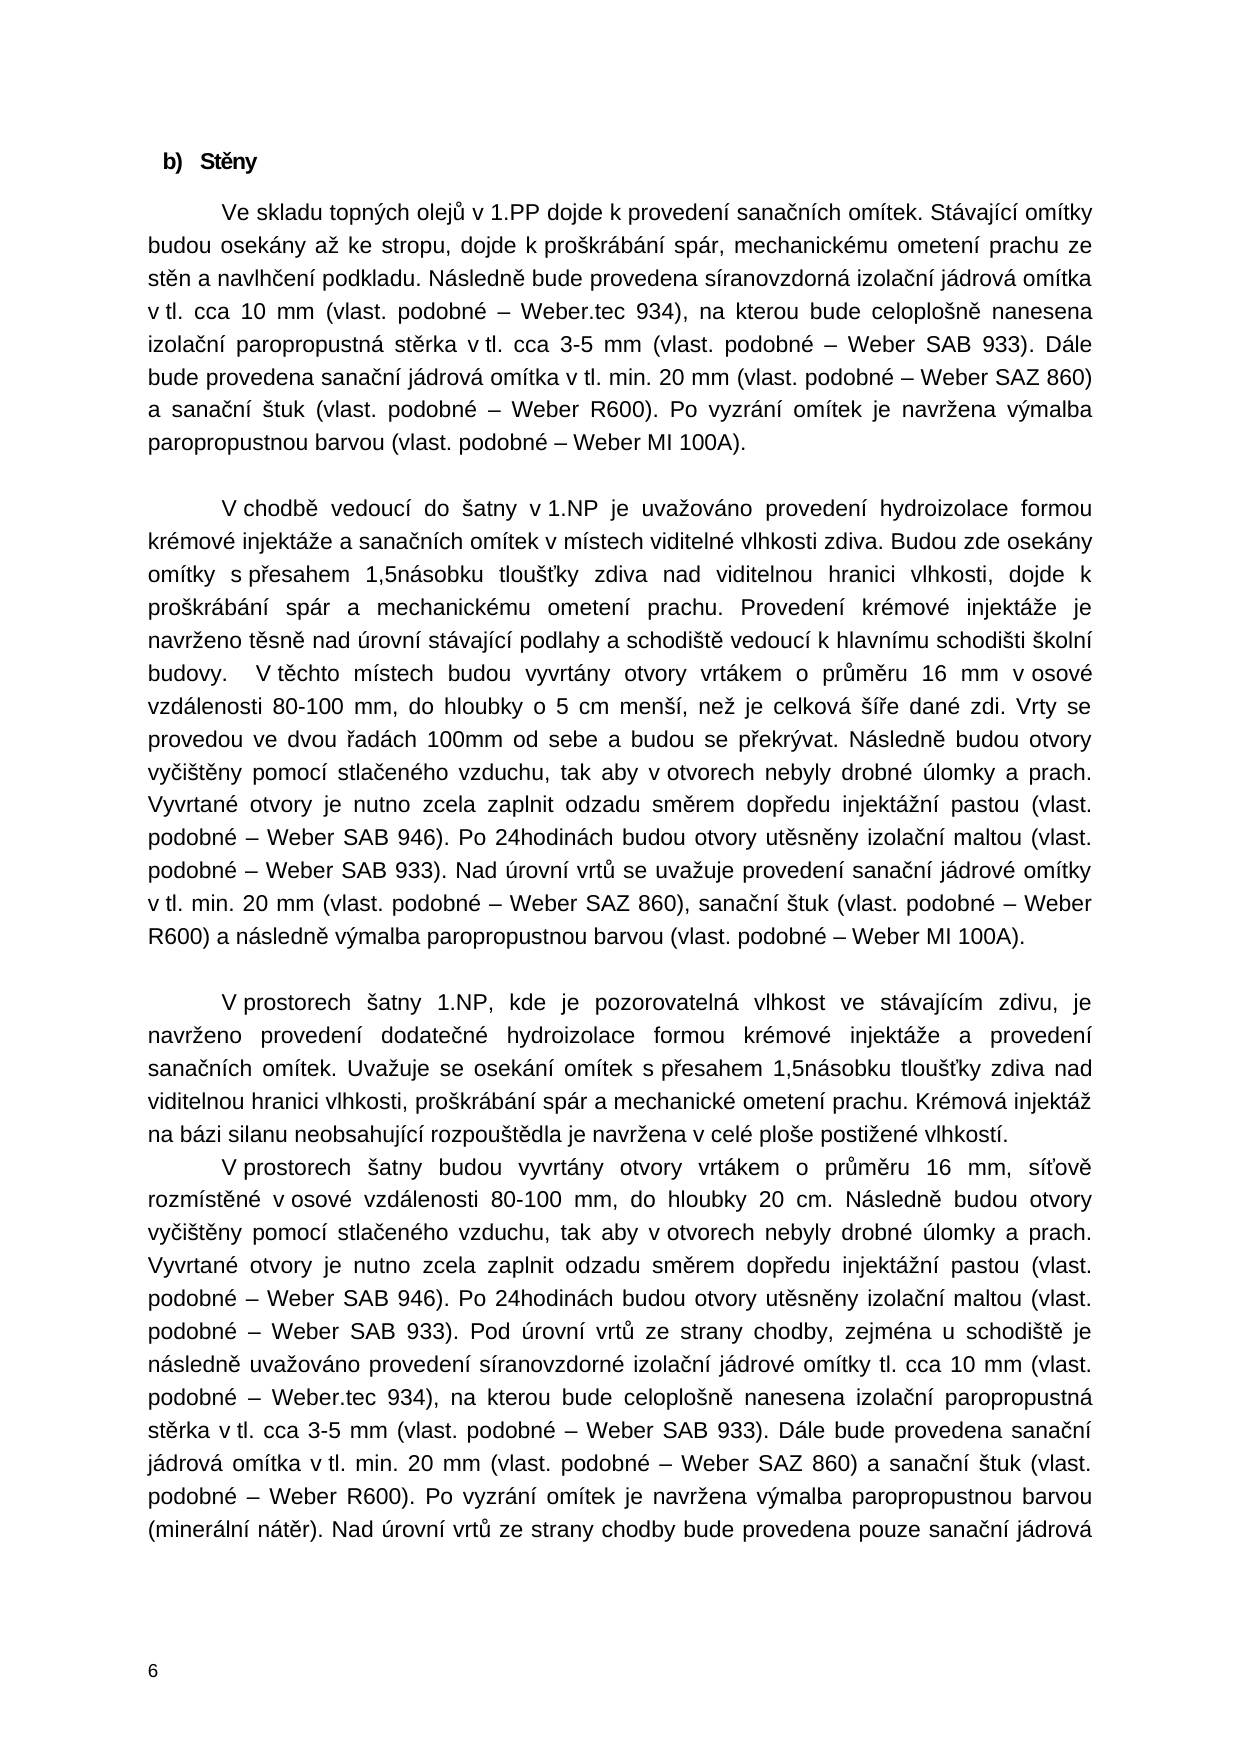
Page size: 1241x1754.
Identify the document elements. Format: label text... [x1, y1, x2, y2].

text V chodbě vedoucí do šatny v 1.NP je uvažováno provedení hydroizolace formou krémové injektáže a sanačních omítek v místech viditelné vlhkosti zdiva. Budou zde osekány omítky s přesahem 1,5násobku tloušťky zdiva nad viditelnou hranici vlhkosti, dojde k proškrábání spár a mechanickému ometení prachu. Provedení krémové injektáže je navrženo těsně nad úrovní stávající podlahy a schodiště vedoucí k hlavnímu schodišti školní budovy. V těchto místech budou vyvrtány otvory vrtákem o průměru 16 mm v osové vzdálenosti 80-100 mm, do hloubky o 5 cm menší, než je celková šíře dané zdi. Vrty se provedou ve dvou řadách 100mm od sebe a budou se překrývat. Následně budou otvory vyčištěny pomocí stlačeného vzduchu, tak aby v otvorech nebyly drobné úlomky a prach. Vyvrtané otvory je nutno zcela zaplnit odzadu směrem dopředu injektážní pastou (vlast. podobné – Weber SAB 946). Po 24hodinách budou otvory utěsněny izolační maltou (vlast. podobné – Weber SAB 933). Nad úrovní vrtů se uvažuje provedení sanační jádrové omítky v tl. min. 20 mm (vlast. podobné – Weber SAZ 860), sanační štuk (vlast. podobné – Weber R600) a následně výmalba paropropustnou barvou (vlast. podobné – Weber MI 100A). [148, 495, 1093, 949]
text V prostorech šatny 1.NP, kde je pozorovatelná vlhkost ve stávajícím zdivu, je navrženo provedení dodatečné hydroizolace formou krémové injektáže a provedení sanačních omítek. Uvažuje se osekání omítek s přesahem 1,5násobku tloušťky zdiva nad viditelnou hranici vlhkosti, proškrábání spár a mechanické ometení prachu. Krémová injektáž na bázi silanu neobsahující rozpouštědla je navržena v celé ploše postižené vlhkostí. [148, 989, 1093, 1147]
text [148, 1153, 1093, 1542]
text Ve skladu topných olejů v 1.PP dojde k provedení sanačních omítek. Stávající omítky budou osekány až ke stropu, dojde k proškrábání spár, mechanickému ometení prachu ze stěn a navlhčení podkladu. Následně bude provedena síranovzdorná izolační jádrová omítka v tl. cca 10 mm (vlast. podobné – Weber.tec 934), na kterou bude celoplošně nanesena izolační paropropustná stěrka v tl. cca 3-5 mm (vlast. podobné – Weber SAB 933). Dále bude provedena sanační jádrová omítka v tl. min. 20 mm (vlast. podobné – Weber SAZ 860) a sanační štuk (vlast. podobné – Weber R600). Po vyzrání omítek je navržena výmalba paropropustnou barvou (vlast. podobné – Weber MI 100A). [148, 199, 1093, 456]
subtitle Stěny [162, 148, 1093, 174]
